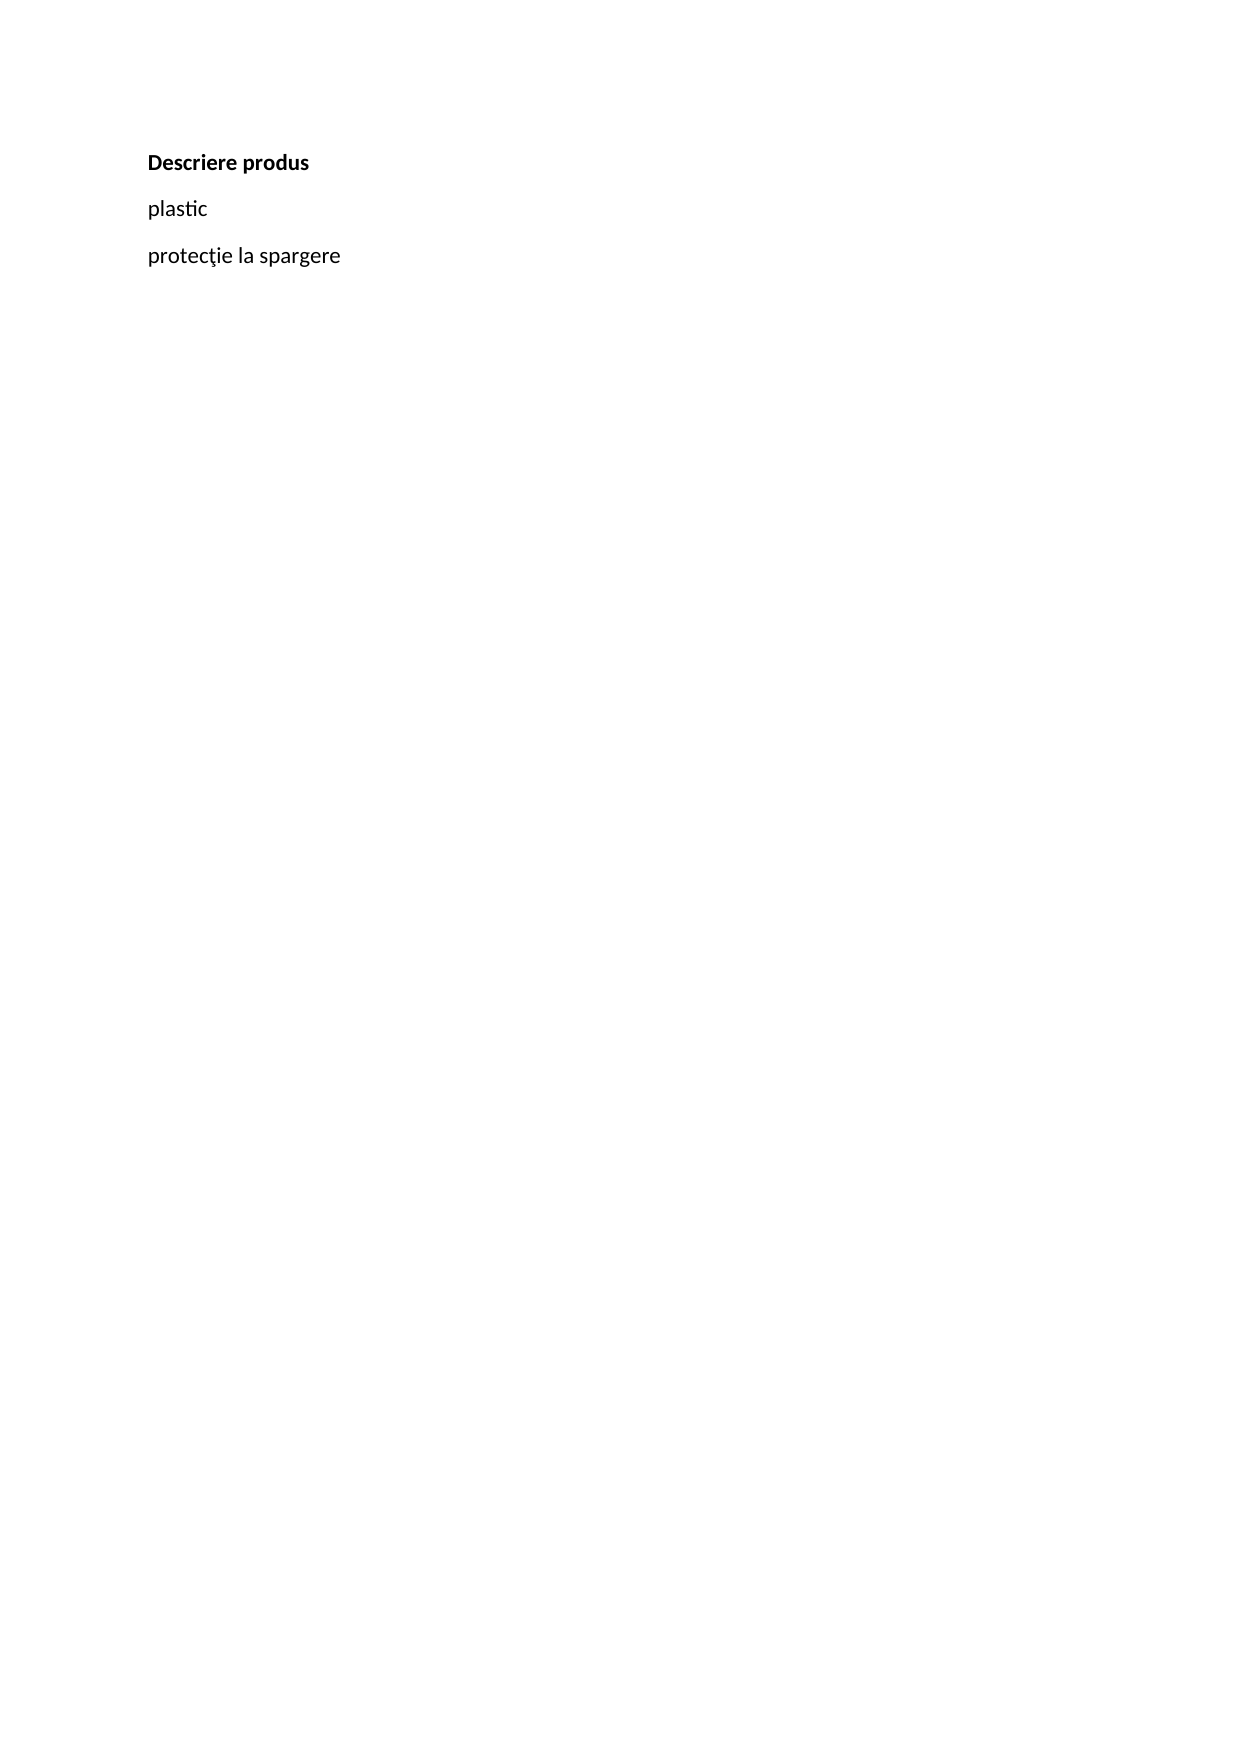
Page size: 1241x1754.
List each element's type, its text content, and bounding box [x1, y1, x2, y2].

text protecţie la spargere [148, 241, 1093, 269]
text Descriere produs [148, 148, 1093, 176]
text plastic [148, 194, 1093, 222]
